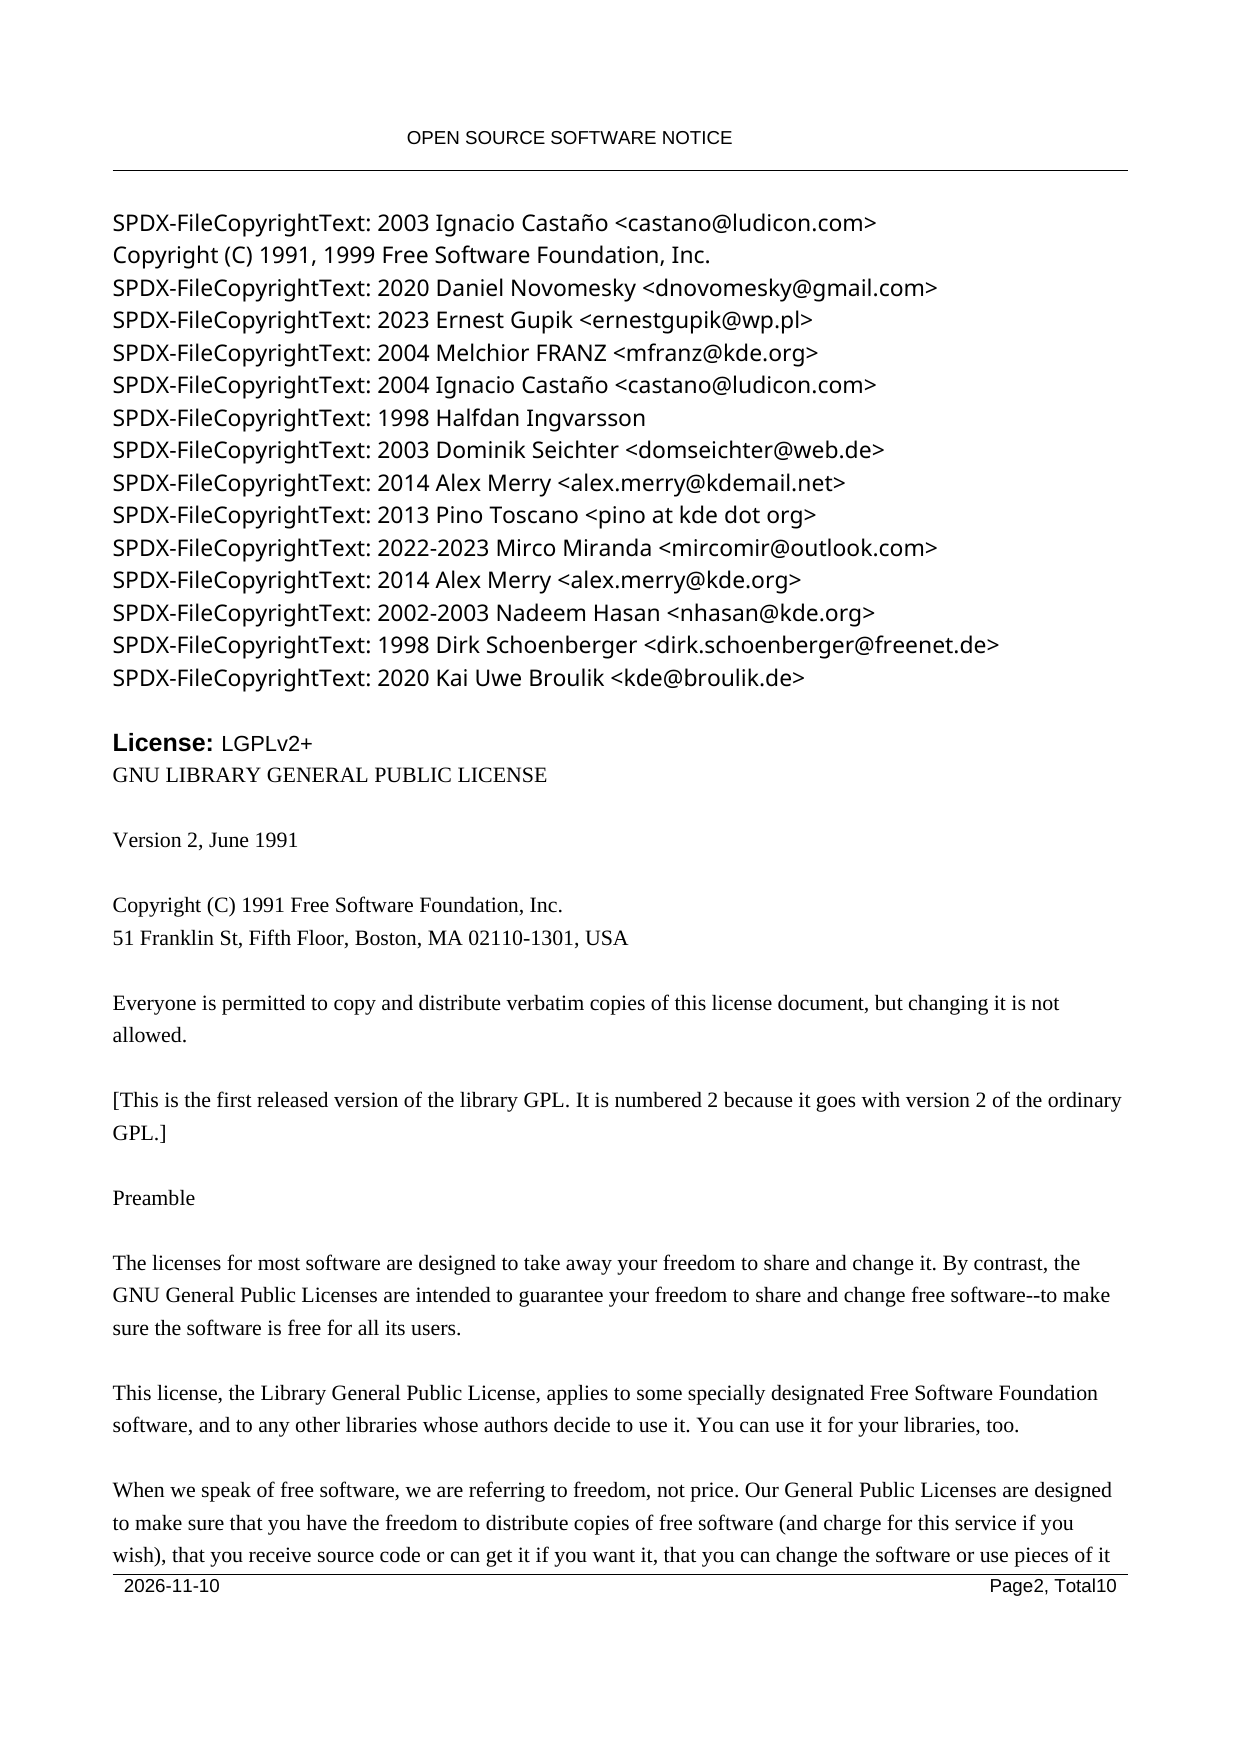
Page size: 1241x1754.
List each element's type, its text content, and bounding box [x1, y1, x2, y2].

text License: LGPLv2+ [112, 726, 1128, 759]
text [112, 759, 1128, 1571]
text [112, 206, 1128, 726]
